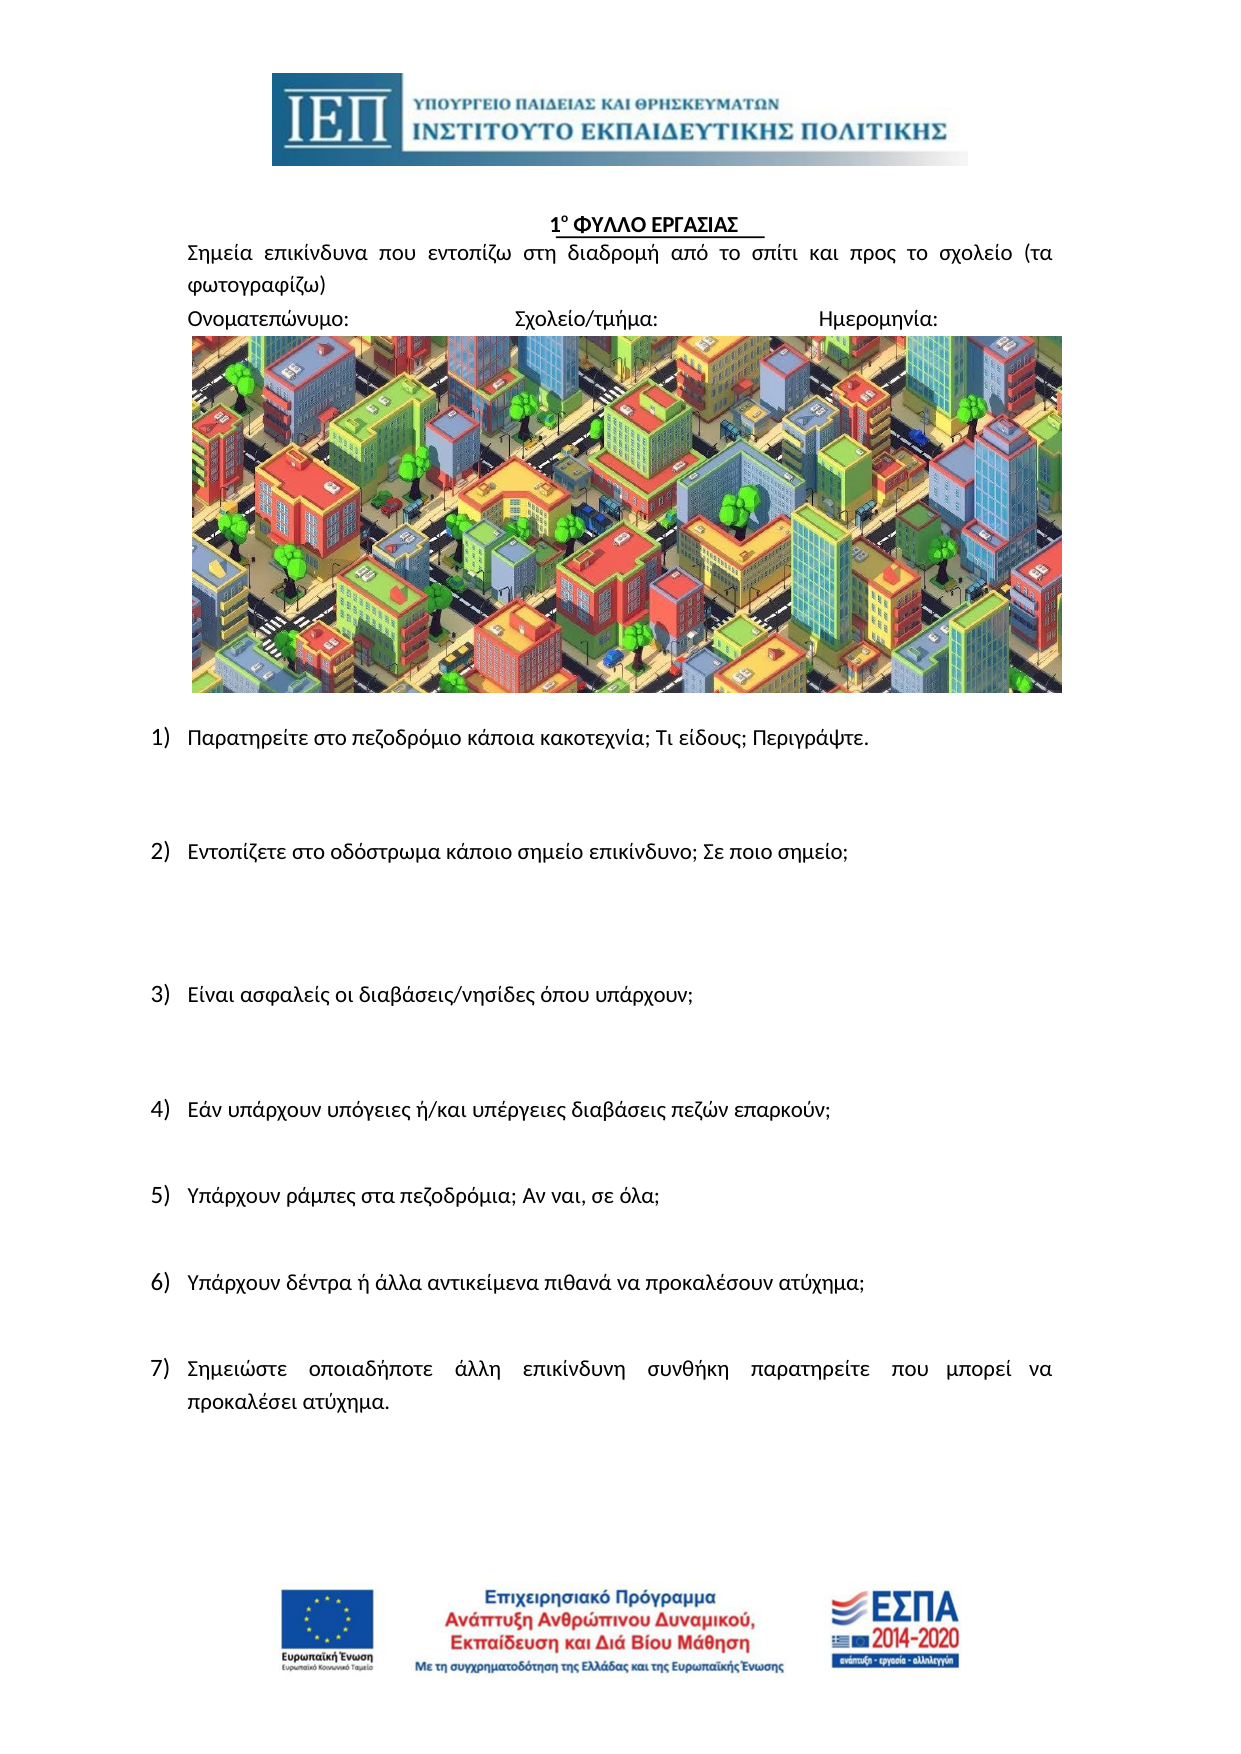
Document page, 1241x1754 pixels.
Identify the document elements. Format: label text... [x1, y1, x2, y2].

picture [260, 1582, 980, 1681]
list Είναι ασφαλείς οι διαβάσεις/νησίδες όπου υπάρχουν; [150, 978, 1053, 1009]
text Σημεία επικίνδυνα που εντοπίζω στη διαδρομή από το σπίτι και προς το σχολείο (τα φωτογραφίζω) [187, 238, 1053, 298]
list Υπάρχουν δέντρα ή άλλα αντικείμενα πιθανά να προκαλέσουν ατύχημα; [150, 1266, 1053, 1296]
picture [192, 336, 1062, 693]
list Εάν υπάρχουν υπόγειες ή/και υπέργειες διαβάσεις πεζών επαρκούν; [150, 1093, 1053, 1123]
text 1ο ΦΥΛΛΟ ΕΡΓΑΣΙΑΣ [234, 210, 1053, 238]
list Παρατηρείτε στο πεζοδρόμιο κάποια κακοτεχνία; Τι είδους; Περιγράψτε. [150, 721, 1053, 751]
text Ονοματεπώνυμο: Σχολείο/τμήμα: Ημερομηνία: [187, 302, 1053, 333]
list Σημειώστε οποιαδήποτε άλλη επικίνδυνη συνθήκη παρατηρείτε που μπορεί να προκαλέσει ατύχημα. [150, 1352, 1053, 1415]
picture [272, 73, 969, 166]
list Υπάρχουν ράμπες στα πεζοδρόμια; Αν ναι, σε όλα; [150, 1179, 1053, 1210]
list Εντοπίζετε στο οδόστρωμα κάποιο σημείο επικίνδυνο; Σε ποιο σημείο; [150, 836, 1053, 866]
